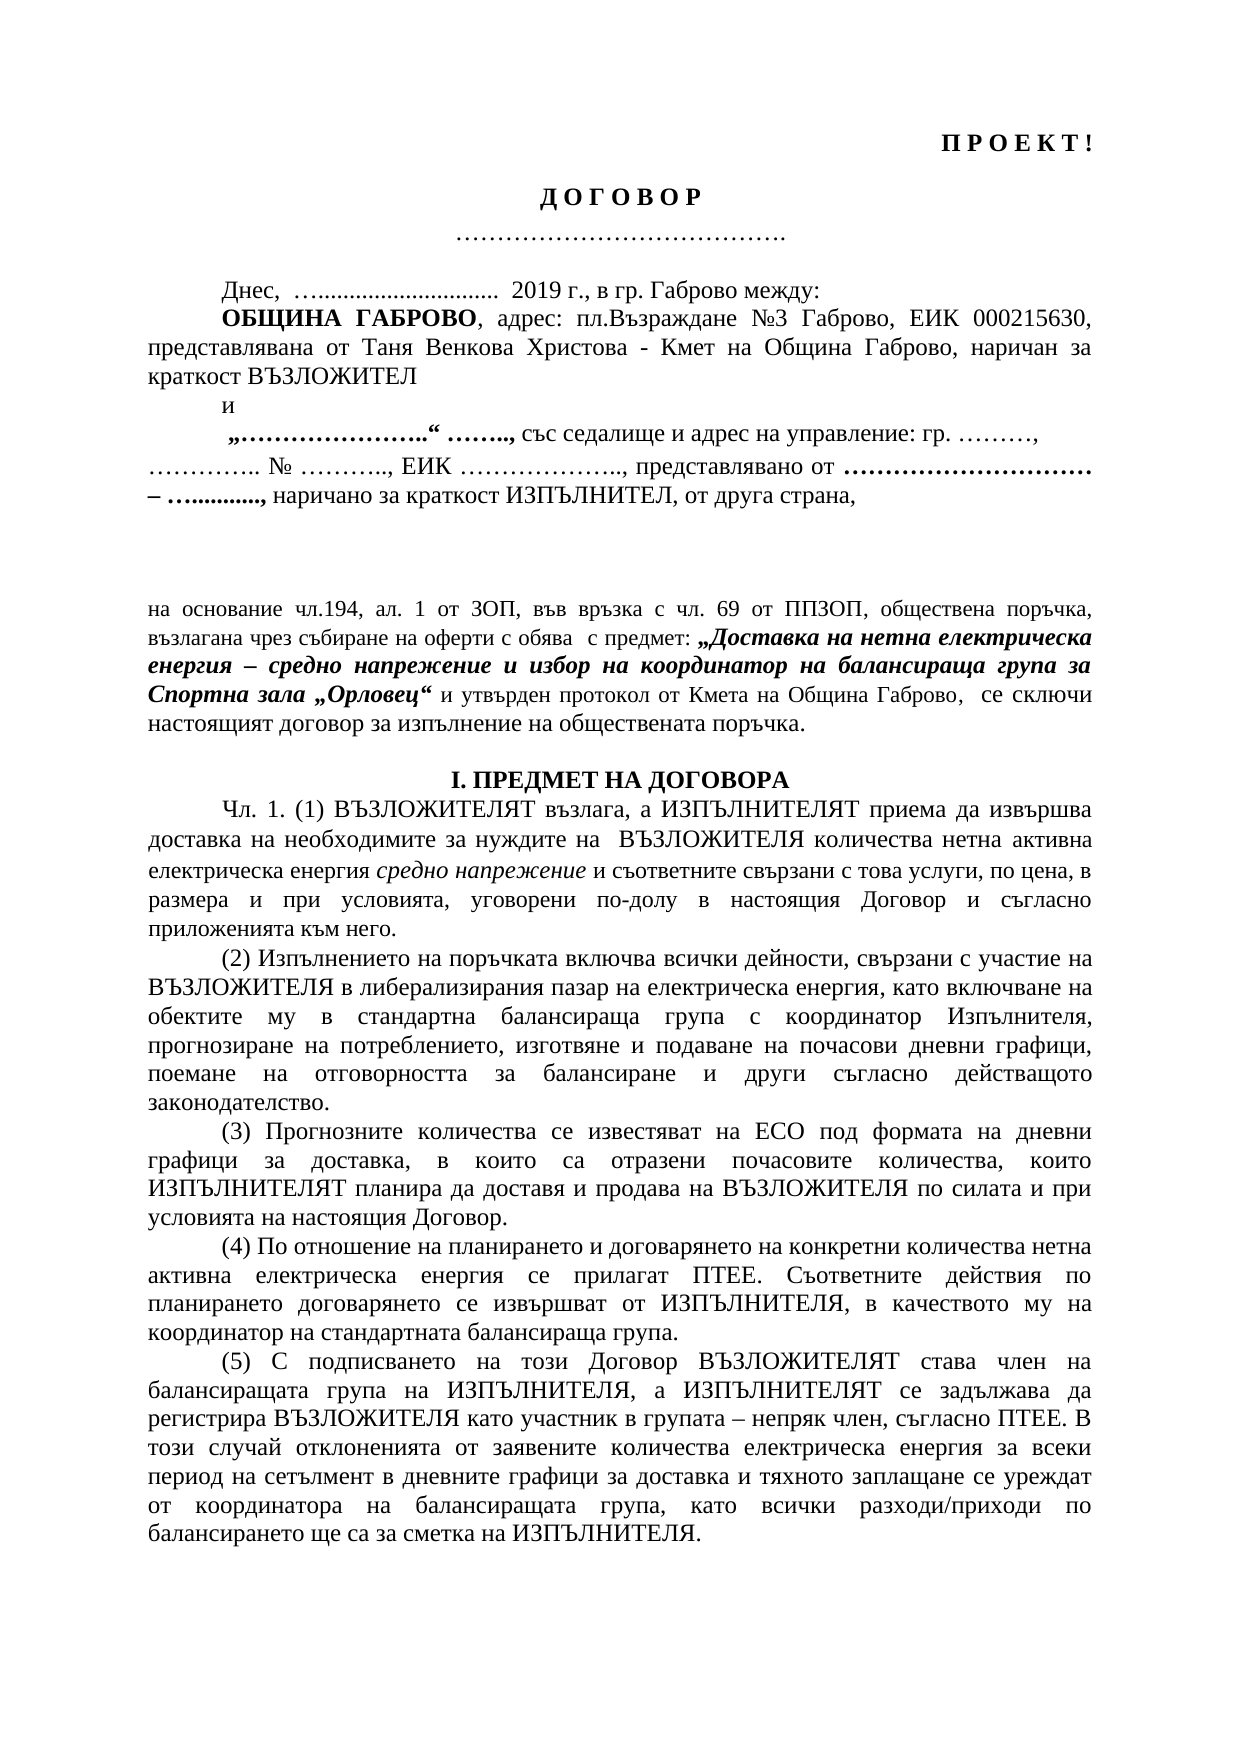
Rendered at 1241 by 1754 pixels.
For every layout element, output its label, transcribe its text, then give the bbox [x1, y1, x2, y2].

text и [148, 390, 1093, 418]
text (2) Изпълнението на поръчката включва всички дейности, свързани с участие на ВЪЗЛОЖИТЕЛЯ в либерализирания пазар на електрическа енергия, като включване на обектите му в стандартна балансираща група с координатор Изпълнителя, прогнозиране на потреблението, изготвяне и подаване на почасови дневни графици, поемане на отговорността за балансиране и други съгласно действащото законодателство. [148, 943, 1093, 1116]
text ………….. № ……….., ЕИК ……………….., представлявано от ………………………… – …..........., наричанo за краткост ИЗПЪЛНИТЕЛ, от друга страна, [148, 451, 1093, 509]
text Днес, …............................. 2019 г., в гр. Габрово между: [148, 275, 1093, 303]
text ОБЩИНА ГАБРОВО, адрес: пл.Възраждане №3 Габрово, ЕИК 000215630, представлявана от Таня Венкова Христова - Кмет на Община Габрово, наричан за краткост ВЪЗЛОЖИТЕЛ [148, 303, 1093, 390]
text (3) Прогнозните количества се известяват на ЕСО под формата на дневни графици за доставка, в които са отразени почасовите количества, които ИЗПЪЛНИТЕЛЯТ планира да доставя и продава на ВЪЗЛОЖИТЕЛЯ по силата и при условията на настоящия Договор. [148, 1116, 1093, 1231]
text „…………………..“ …….., със седалище и адрес на управление: гр. ………, [148, 418, 1093, 447]
text (5) С подписването на този Договор ВЪЗЛОЖИТЕЛЯТ става член на балансиращата група на ИЗПЪЛНИТЕЛЯ, а ИЗПЪЛНИТЕЛЯТ се задължава да регистрира ВЪЗЛОЖИТЕЛЯ като участник в групата – непряк член, съгласно ПТЕЕ. В този случай отклоненията от заявените количества електрическа енергия за всеки период на сетълмент в дневните графици за доставка и тяхното заплащане се уреждат от координатора на балансиращата група, като всички разходи/приходи по балансирането ще са за сметка на ИЗПЪЛНИТЕЛЯ. [148, 1346, 1093, 1547]
text (4) По отношение на планирането и договарянето на конкретни количества нетна активна електрическа енергия се прилагат ПТЕЕ. Съответните действия по планирането договарянето се извършват от ИЗПЪЛНИТЕЛЯ, в качеството му на координатор на стандартната балансираща група. [148, 1231, 1093, 1346]
text І. ПРЕДМЕТ НА ДОГОВОРА [148, 765, 1093, 794]
subtitle П Р О Е К Т ! [148, 128, 1093, 157]
text …………………………………. [148, 217, 1093, 246]
text Чл. 1. (1) ВЪЗЛОЖИТЕЛЯТ възлага, а ИЗПЪЛНИТЕЛЯТ приема да извършва доставка на необходимите за нуждите на ВЪЗЛОЖИТЕЛЯ количества нетна активна електрическа енергия средно напрежение и съответните свързани с това услуги, по цена, в размера и при условията, уговорени по-долу в настоящия Договор и съгласно приложенията към него. [148, 794, 1093, 942]
text на основание чл.194, ал. 1 от ЗОП, във връзка с чл. 69 от ППЗОП, обществена поръчка, възлагана чрез събиране на оферти с обява с предмет: „Доставка на нетна електрическа енергия – средно напрежение и избор на координатор на балансираща група за Спортна зала „Орловец“ и утвърден протокол от Кмета на Община Габрово, се сключи настоящият договор за изпълнение на обществената поръчка. [148, 595, 1093, 737]
subtitle Д О Г О В О Р [148, 182, 1093, 211]
